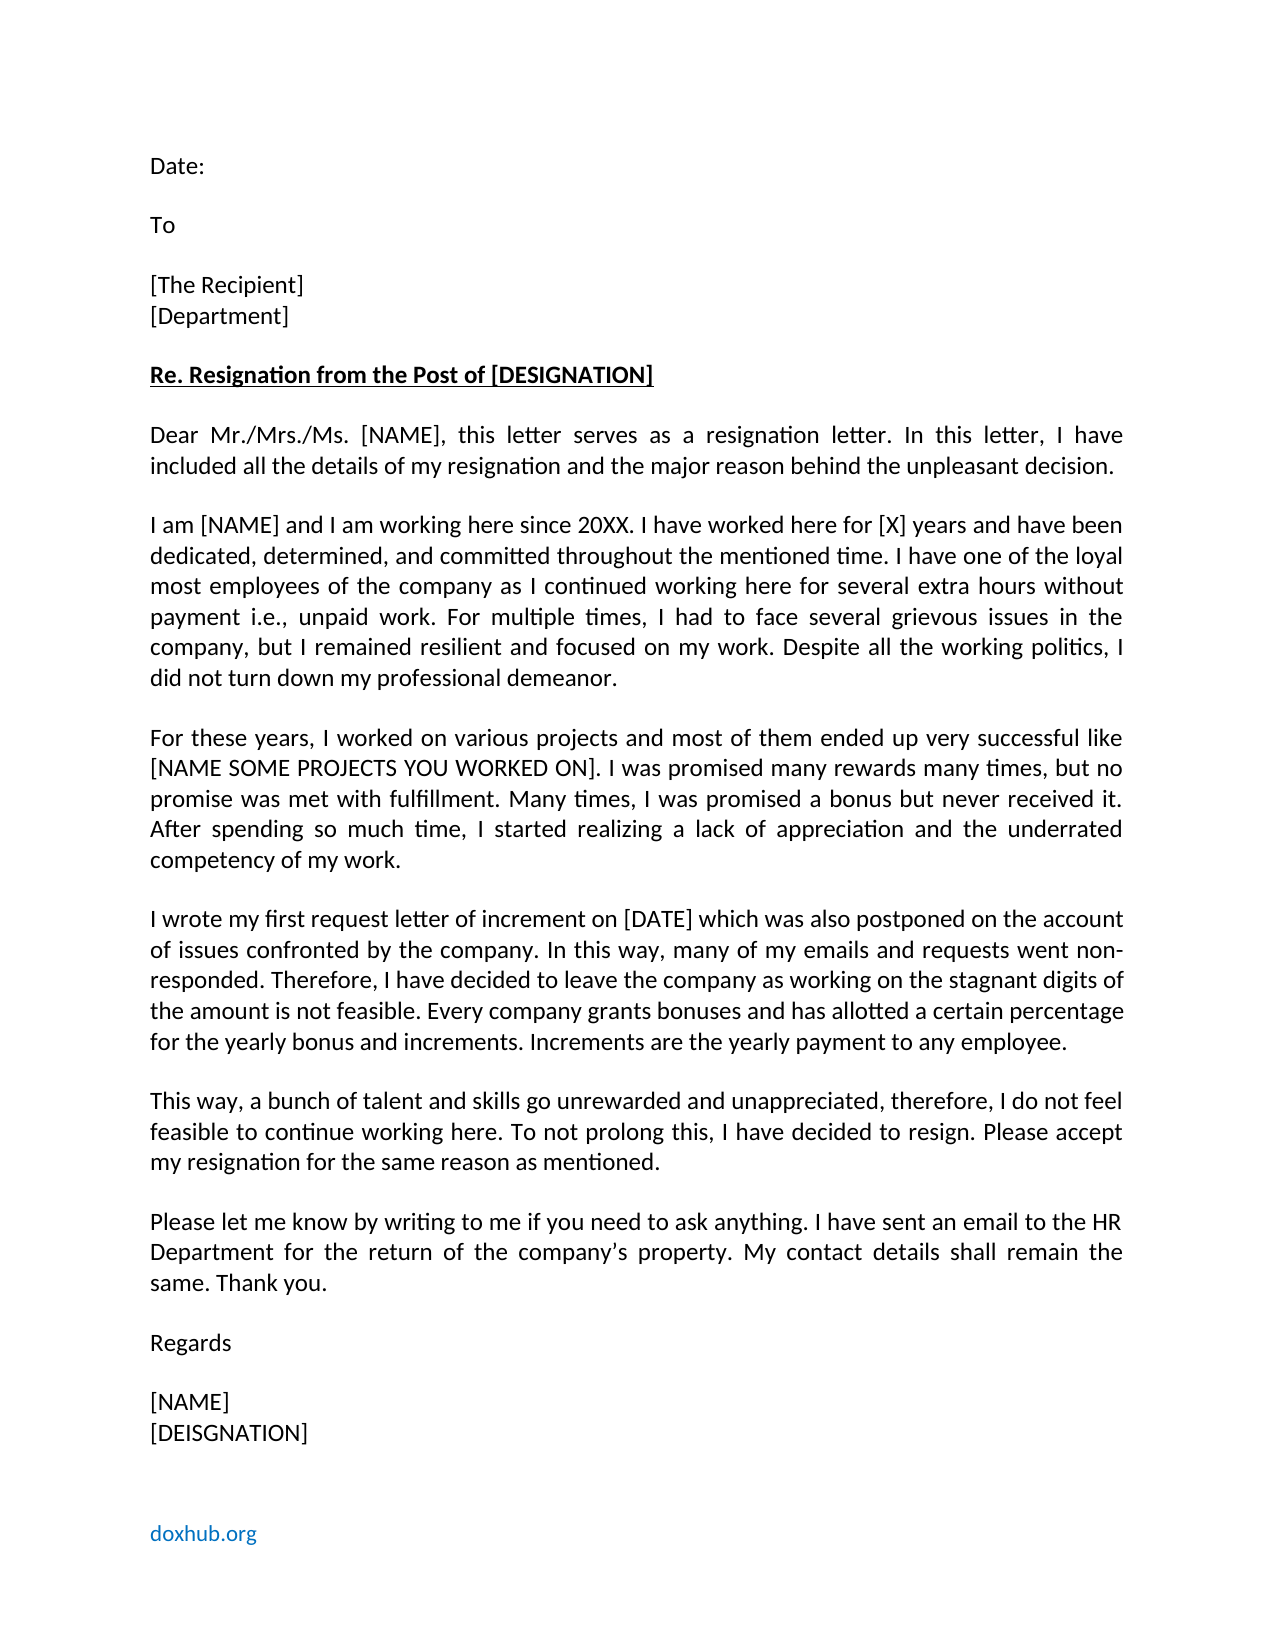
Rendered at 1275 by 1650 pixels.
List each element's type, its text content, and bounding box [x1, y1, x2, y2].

text For these years, I worked on various projects and most of them ended up very successful like [NAME SOME PROJECTS YOU WORKED ON]. I was promised many rewards many times, but no promise was met with fulfillment. Many times, I was promised a bonus but never received it. After spending so much time, I started realizing a lack of appreciation and the underrated competency of my work. [150, 722, 1125, 874]
text [NAME] [DEISGNATION] [150, 1386, 1125, 1447]
text Re. Resignation from the Post of [DESIGNATION] [150, 359, 1125, 390]
text Please let me know by writing to me if you need to ask anything. I have sent an email to the HR Department for the return of the company’s property. My contact details shall remain the same. Thank you. [150, 1206, 1125, 1298]
text To [150, 210, 1125, 240]
text This way, a bunch of talent and skills go unrewarded and unappreciated, therefore, I do not feel feasible to continue working here. To not prolong this, I have decided to resign. Please accept my resignation for the same reason as mentioned. [150, 1085, 1125, 1177]
text I am [NAME] and I am working here since 20XX. I have worked here for [X] years and have been dedicated, determined, and committed throughout the mentioned time. I have one of the loyal most employees of the company as I continued working here for several extra hours without payment i.e., unpaid work. For multiple times, I had to face several grievous issues in the company, but I remained resilient and focused on my work. Despite all the working politics, I did not turn down my professional demeanor. [150, 509, 1125, 693]
text [The Recipient] [Department] [150, 269, 1125, 330]
text Regards [150, 1327, 1125, 1357]
text I wrote my first request letter of increment on [DATE] which was also postponed on the account of issues confronted by the company. In this way, many of my emails and requests went non-responded. Therefore, I have decided to leave the company as working on the stagnant digits of the amount is not feasible. Every company grants bonuses and has allotted a certain percentage for the yearly bonus and increments. Increments are the yearly payment to any employee. [150, 903, 1125, 1056]
text Date: [150, 150, 1125, 181]
text Dear Mr./Mrs./Ms. [NAME], this letter serves as a resignation letter. In this letter, I have included all the details of my resignation and the major reason behind the unpleasant decision. [150, 419, 1125, 480]
